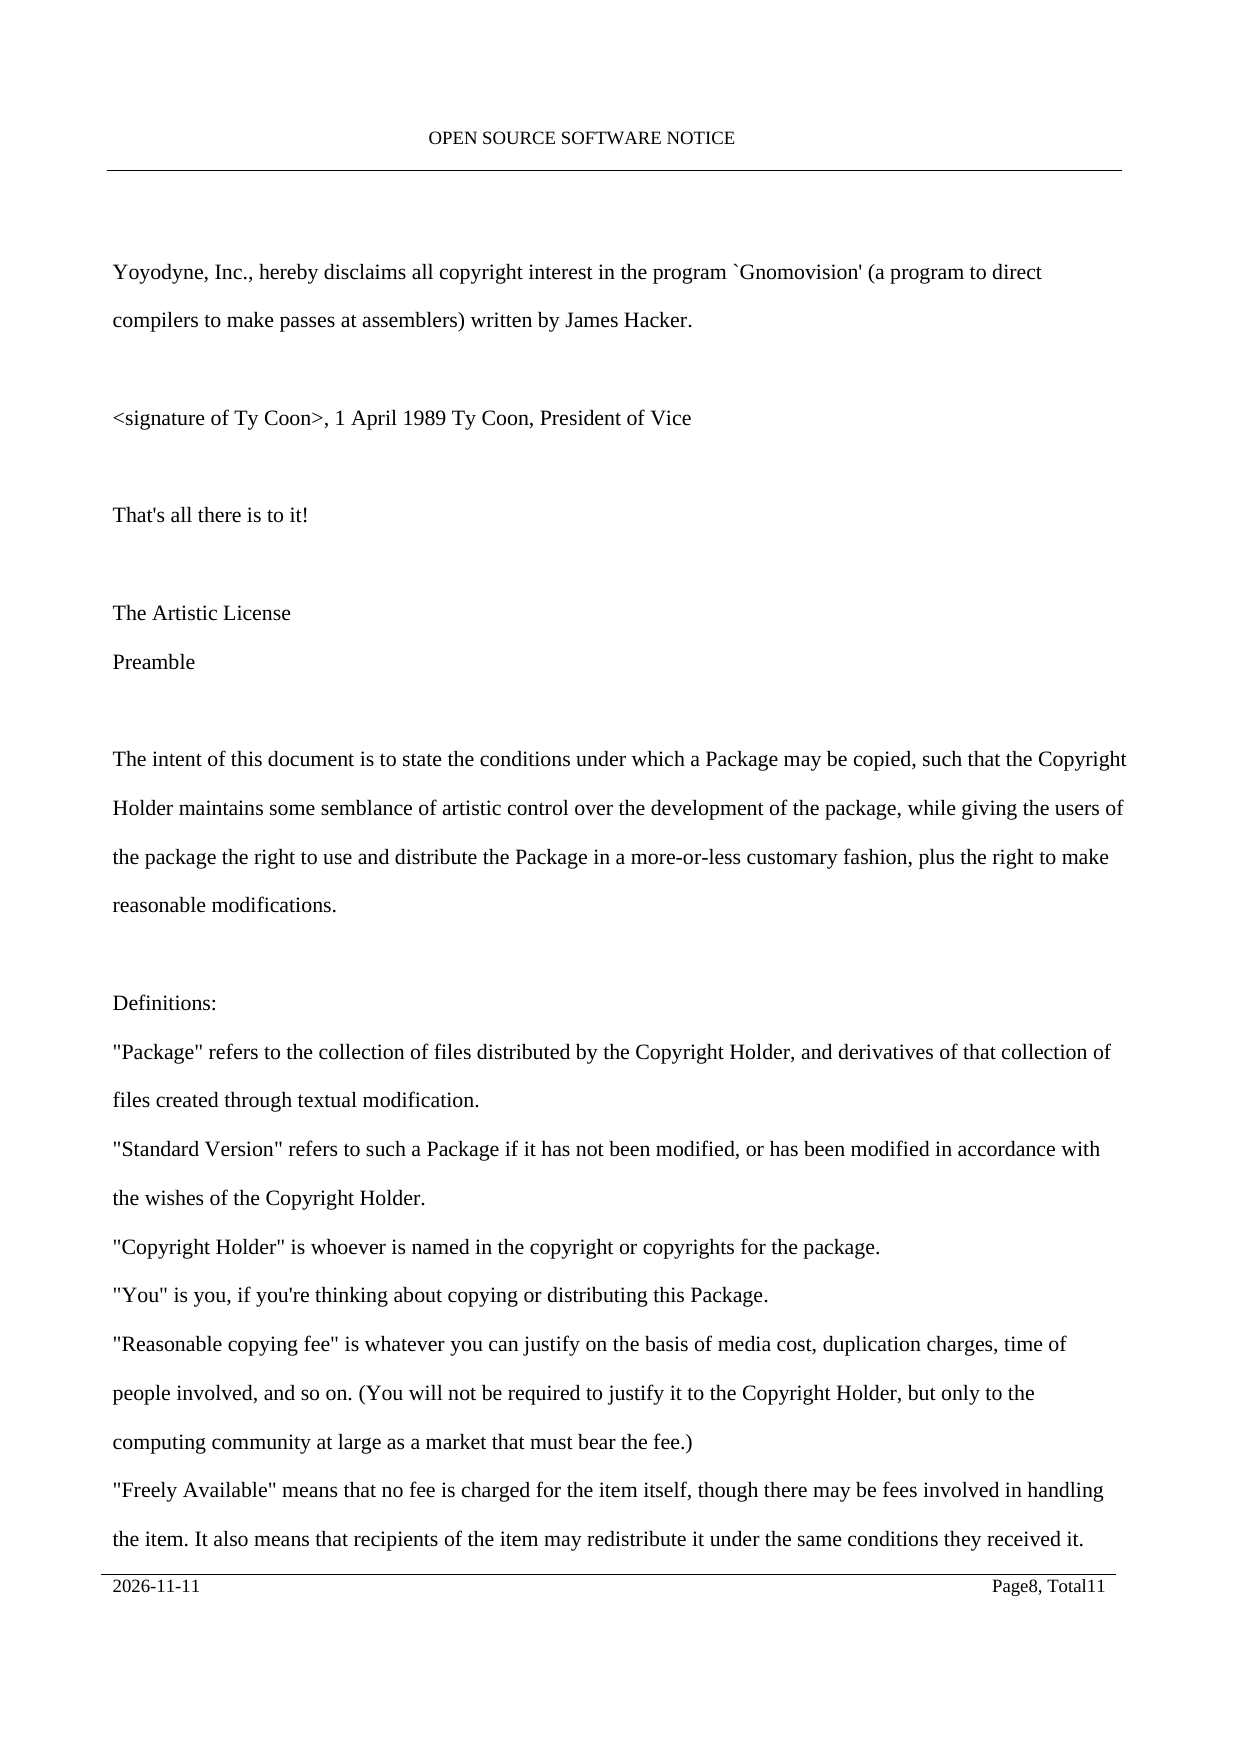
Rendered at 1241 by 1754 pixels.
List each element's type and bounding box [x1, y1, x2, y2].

text [112, 206, 1128, 1555]
